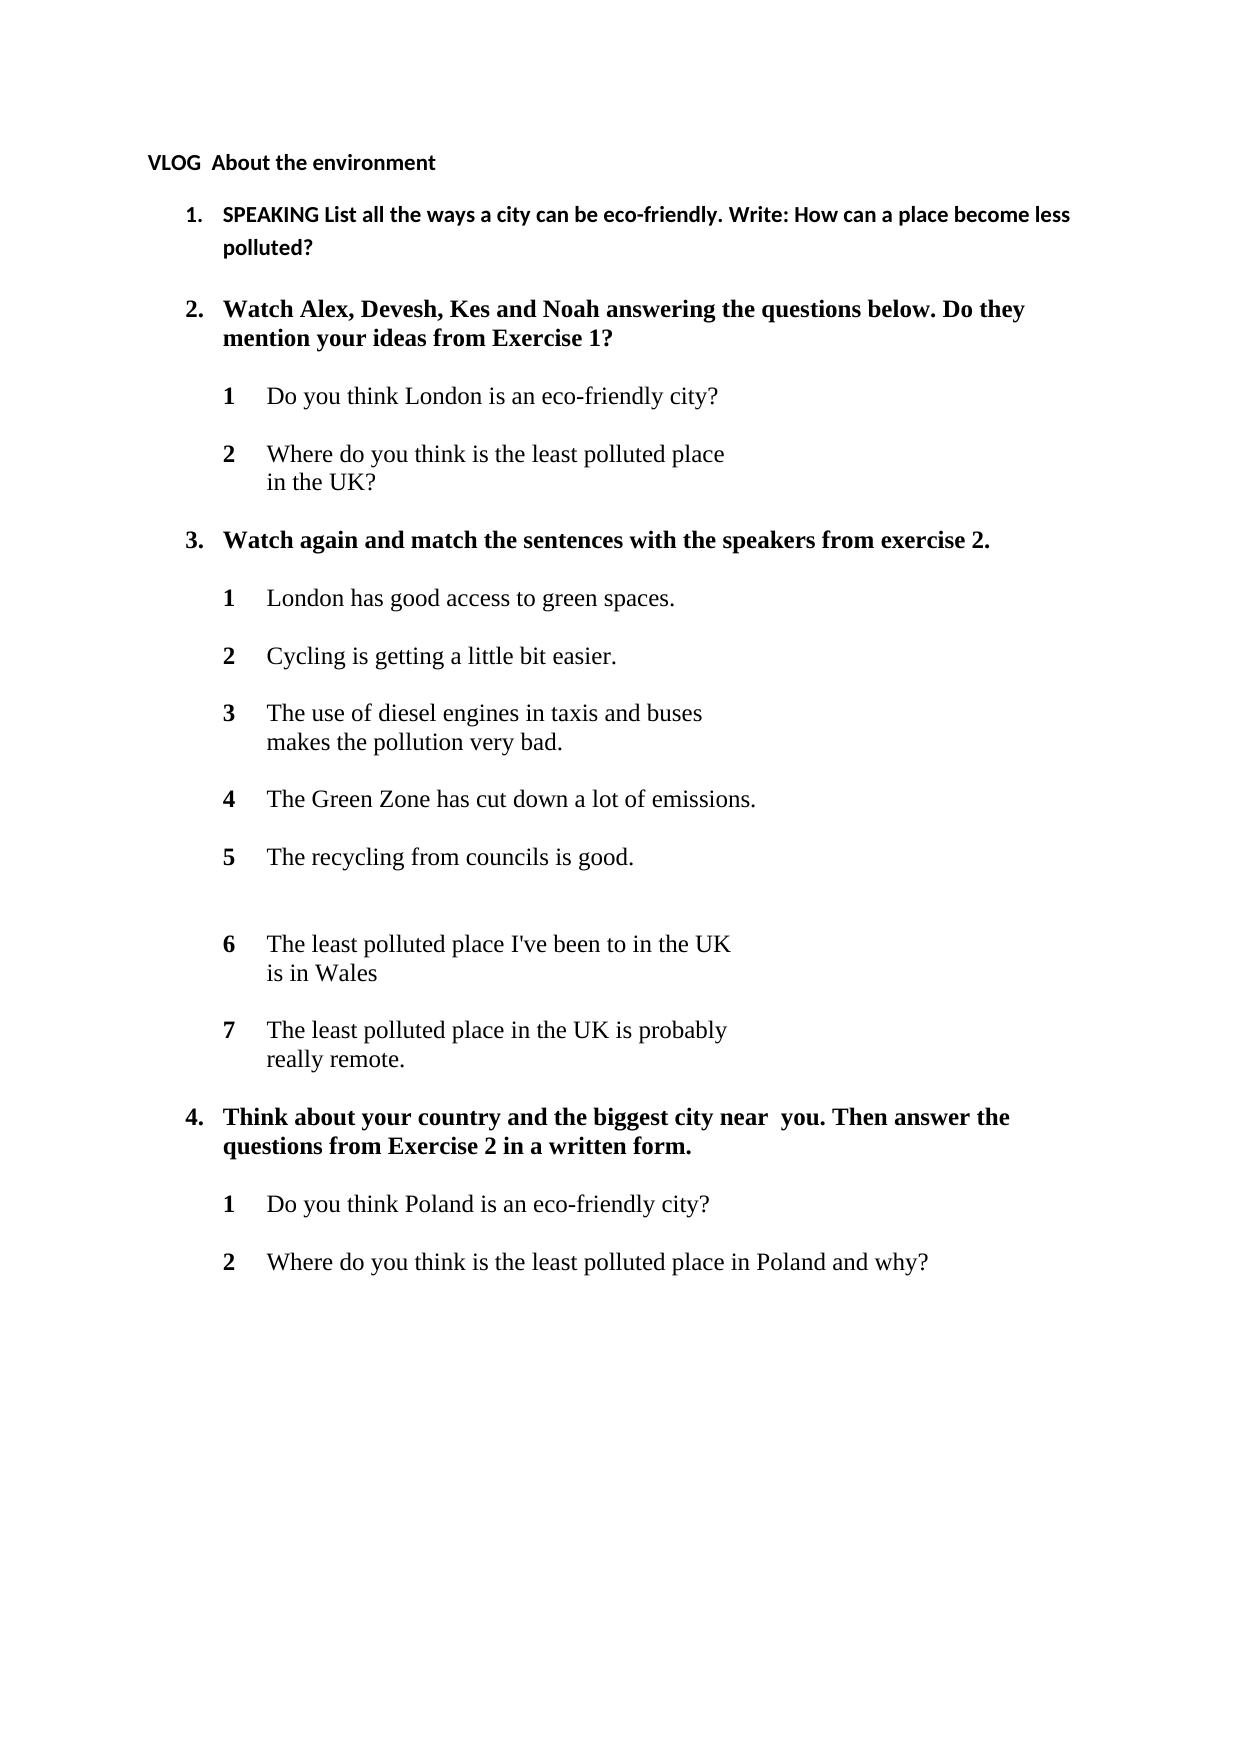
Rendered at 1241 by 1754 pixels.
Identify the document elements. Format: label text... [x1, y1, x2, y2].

list SPEAKING List all the ways a city can be eco-friendly. Write: How can a place become less polluted? [185, 201, 1093, 261]
list Watch again and match the sentences with the speakers from exercise 2. [185, 525, 1093, 554]
text 1 Do you think London is an eco-friendly city? [223, 381, 1093, 409]
text 6 The least polluted place I've been to in the UK is in Wales 7 The least polluted place in the UK is probably really remote. [223, 900, 1093, 1073]
text 5 The recycling from councils is good. [223, 842, 1093, 871]
list Watch Alex, Devesh, Kes and Noah answering the questions below. Do they mention your ideas from Exercise 1? [185, 294, 1093, 352]
text 1 Do you think Poland is an eco-friendly city? [223, 1189, 1093, 1217]
text VLOG About the environment [148, 148, 1093, 176]
text 2 Where do you think is the least polluted place in Poland and why? [223, 1247, 1093, 1275]
text 1 London has good access to green spaces. 2 Cycling is getting a little bit easier. 3 The use of diesel engines in taxis and buses makes the pollution very bad. 4 The Green Zone has cut down a lot of emissions. [223, 583, 1093, 813]
list Think about your country and the biggest city near you. Then answer the questions from Exercise 2 in a written form. [185, 1102, 1093, 1159]
text 2 Where do you think is the least polluted place in the UK? [223, 439, 1093, 496]
